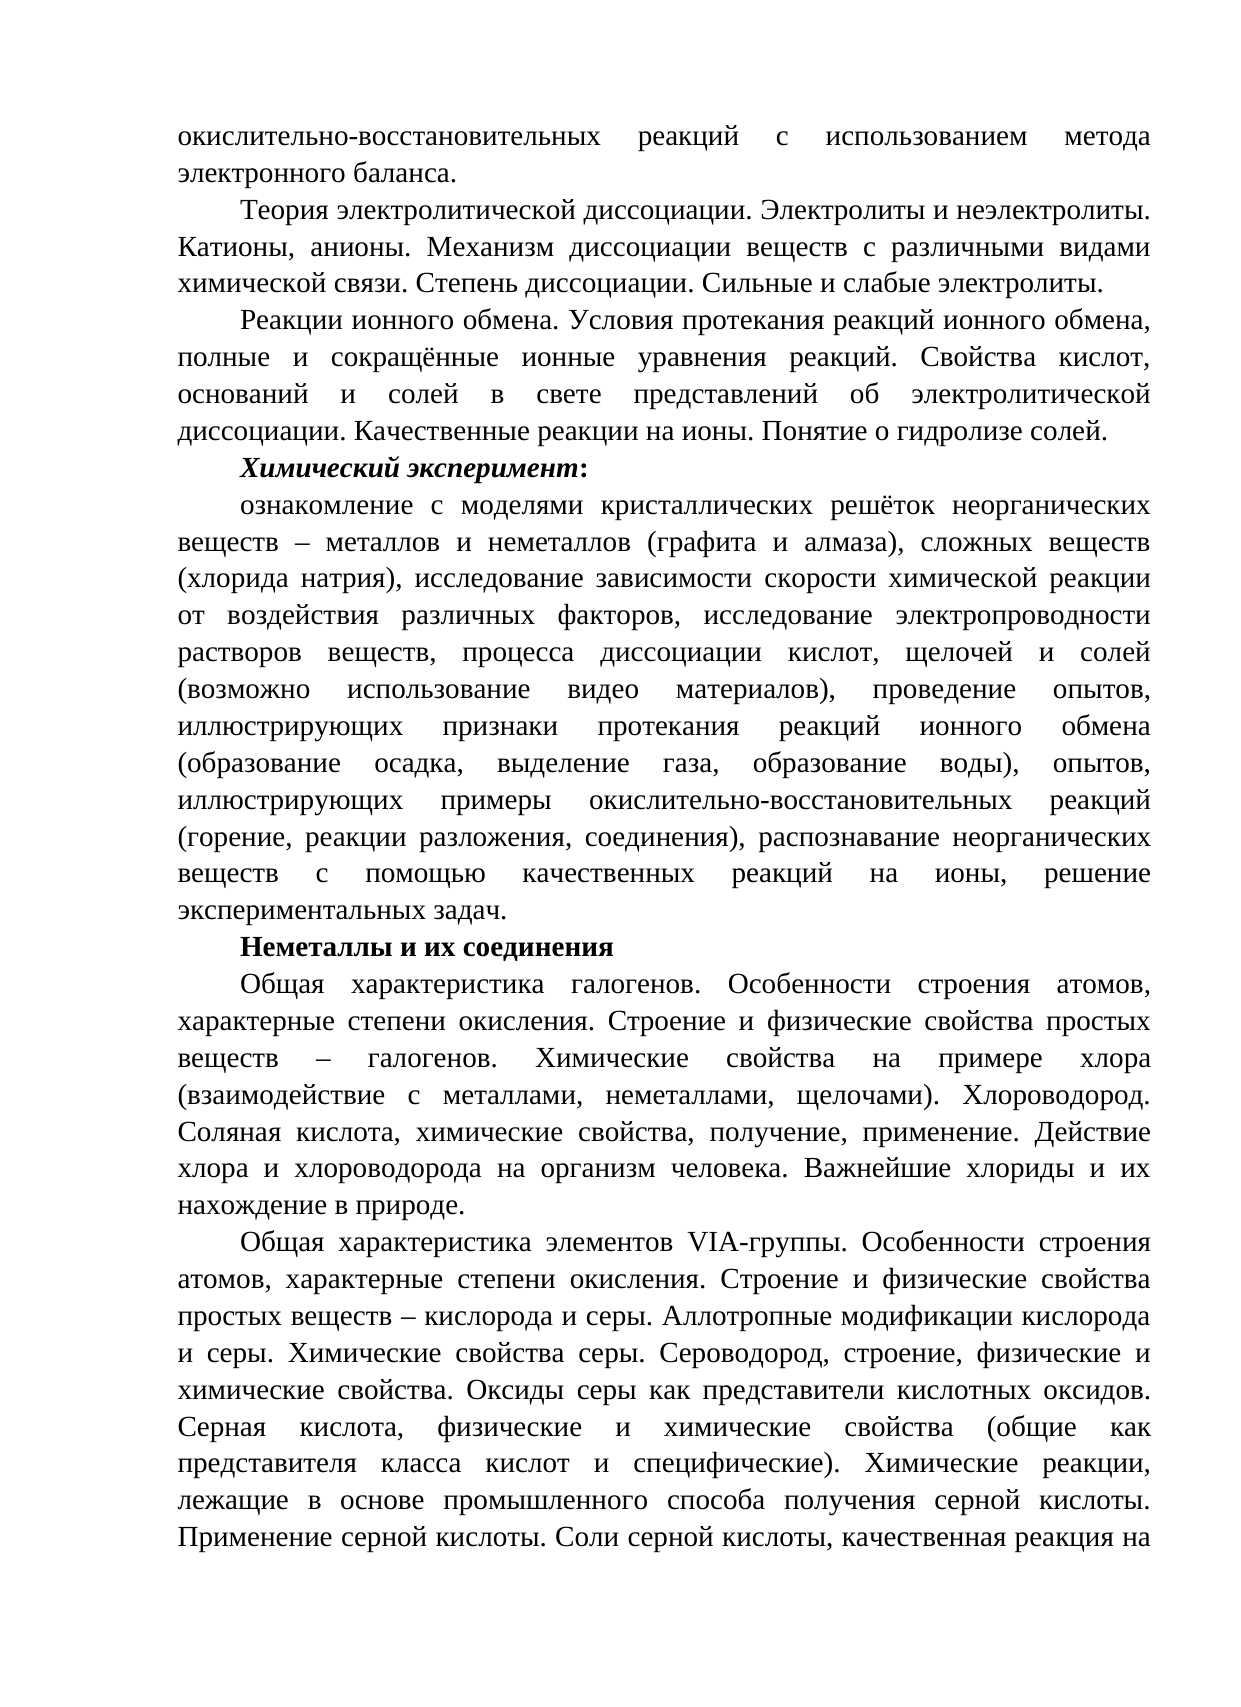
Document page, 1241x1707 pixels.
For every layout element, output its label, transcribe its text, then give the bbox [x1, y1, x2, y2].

text Реакции ионного обмена. Условия протекания реакций ионного обмена, полные и сокращённые ионные уравнения реакций. Свойства кислот, оснований и солей в свете представлений об электролитической диссоциации. Качественные реакции на ионы. Понятие о гидролизе солей. [177, 302, 1152, 447]
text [177, 118, 1152, 188]
text Общая характеристика галогенов. Особенности строения атомов, характерные степени окисления. Строение и физические свойства простых веществ – галогенов. Химические свойства на примере хлора (взаимодействие с металлами, неметаллами, щелочами). Хлороводород. Соляная кислота, химические свойства, получение, применение. Действие хлора и хлороводорода на организм человека. Важнейшие хлориды и их нахождение в природе. [177, 966, 1152, 1221]
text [177, 1224, 1152, 1553]
text Химический эксперимент: [177, 450, 1152, 483]
text ознакомление с моделями кристаллических решёток неорганических веществ – металлов и неметаллов (графита и алмаза), сложных веществ (хлорида натрия), исследование зависимости скорости химической реакции от воздействия различных факторов, исследование электропроводности растворов веществ, процесса диссоциации кислот, щелочей и солей (возможно использование видео материалов), проведение опытов, иллюстрирующих признаки протекания реакций ионного обмена (образование осадка, выделение газа, образование воды), опытов, иллюстрирующих примеры окислительно-восстановительных реакций (горение, реакции разложения, соединения), распознавание неорганических веществ с помощью качественных реакций на ионы, решение экспериментальных задач. [177, 487, 1152, 926]
text Теория электролитической диссоциации. Электролиты и неэлектролиты. Катионы, анионы. Механизм диссоциации веществ с различными видами химической связи. Степень диссоциации. Сильные и слабые электролиты. [177, 192, 1152, 299]
text Неметаллы и их соединения [177, 929, 1152, 963]
